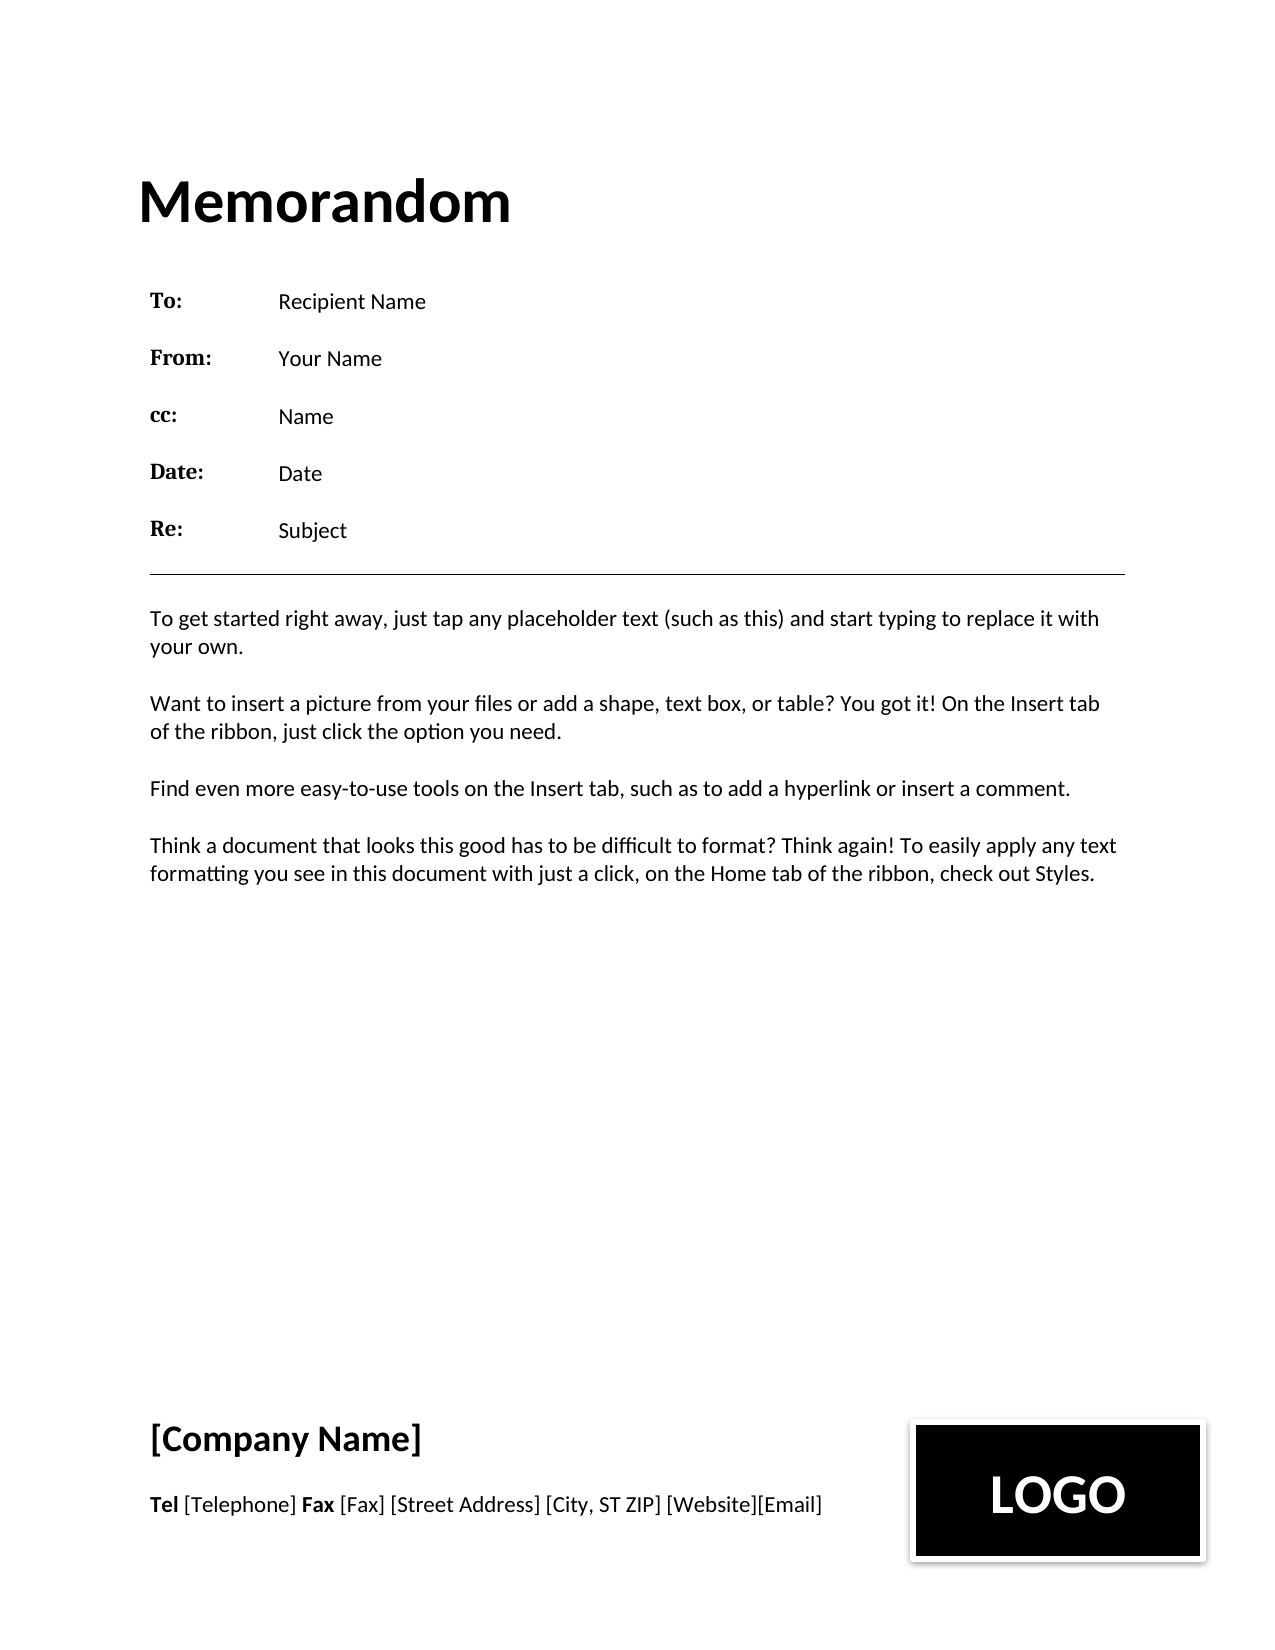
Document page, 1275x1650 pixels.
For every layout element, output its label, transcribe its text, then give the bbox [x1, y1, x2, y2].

table_cell [278, 487, 1125, 574]
table_cell [278, 315, 1125, 373]
title random [75, 131, 1125, 246]
